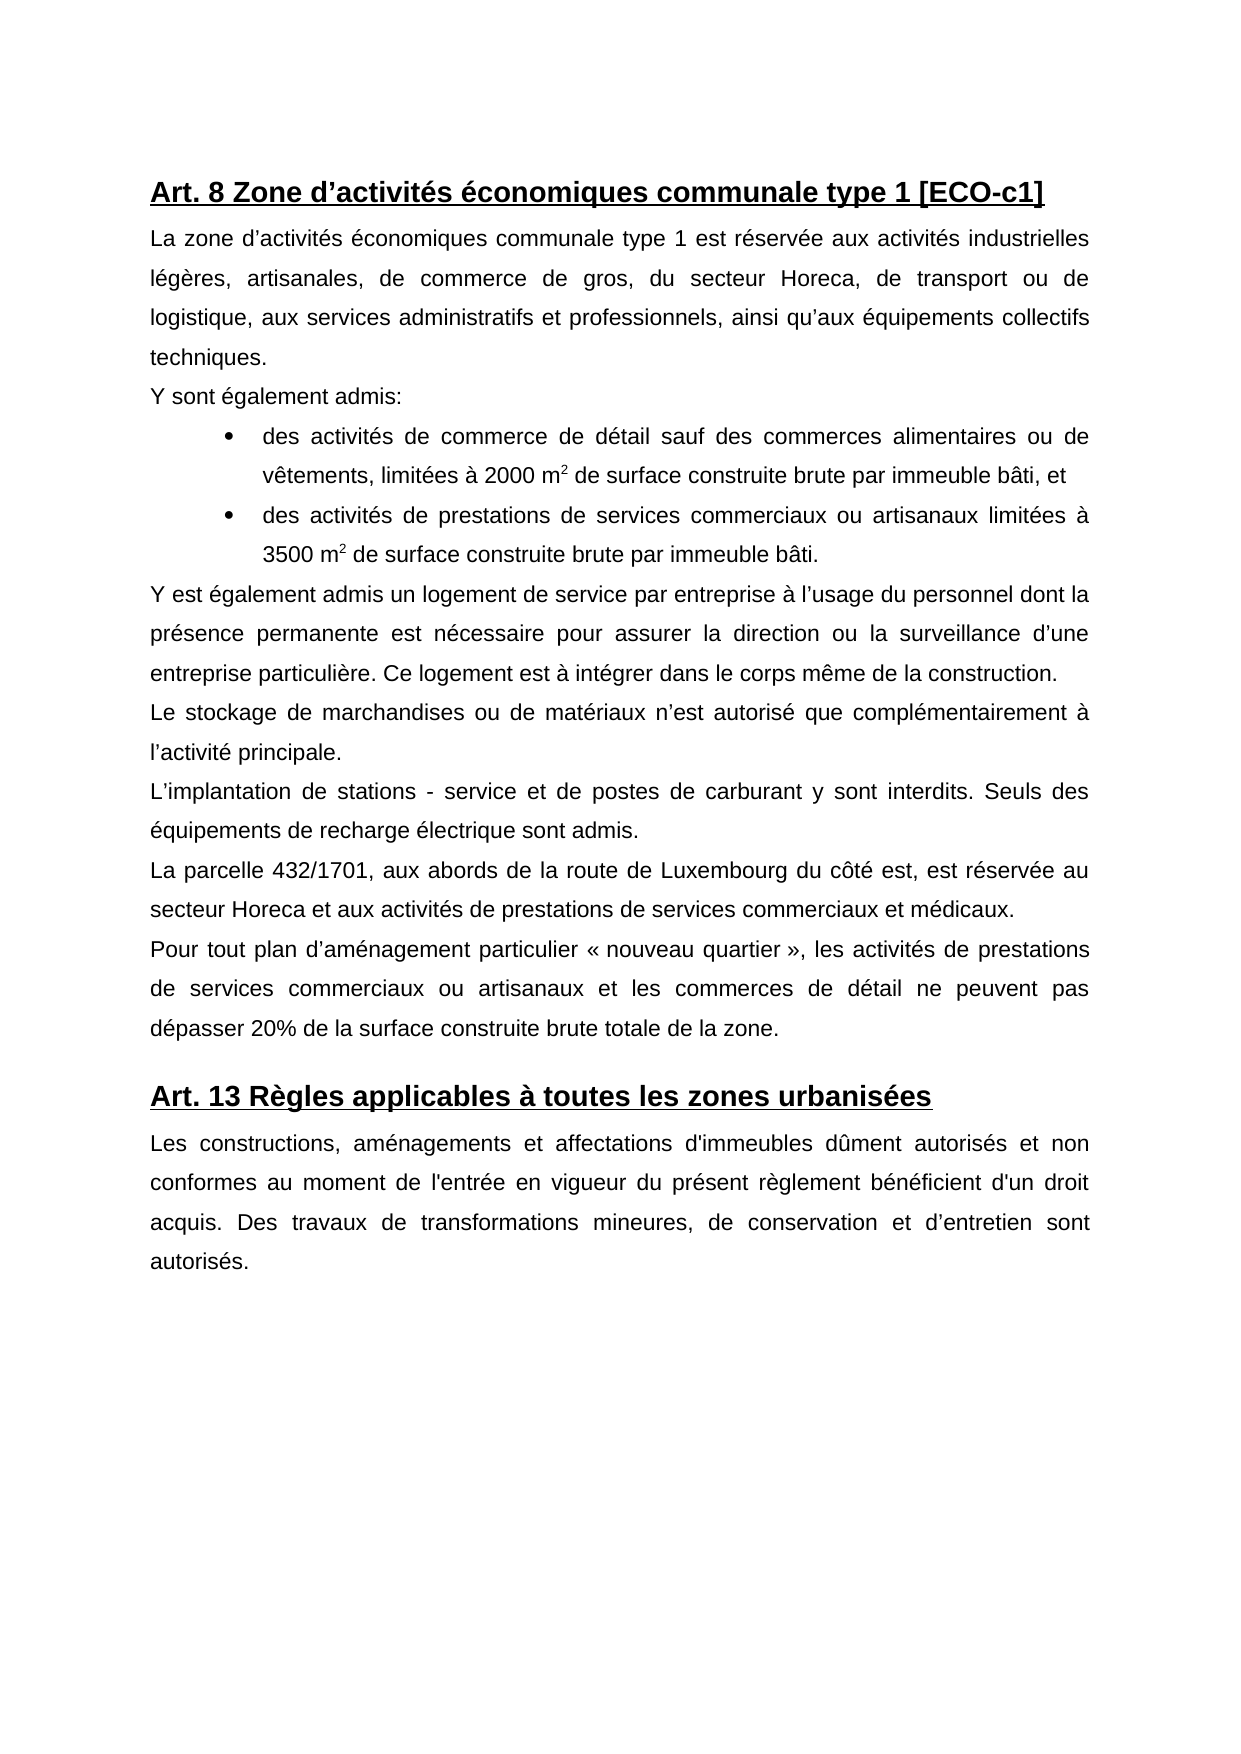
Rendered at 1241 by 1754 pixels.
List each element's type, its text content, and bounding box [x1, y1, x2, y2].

subtitle Art. 13 Règles applicables à toutes les zones urbanisées [150, 1079, 1090, 1113]
subtitle Art. 8 Zone d’activités économiques communale type 1 [ECO-c1] [150, 175, 1090, 208]
list des activités de commerce de détail sauf des commerces alimentaires ou de vêtements, limitées à 2000 m2 de surface construite brute par immeuble bâti, et [225, 423, 1090, 488]
text La parcelle 432/1701, aux abords de la route de Luxembourg du côté est, est réservée au secteur Horeca et aux activités de prestations de services commerciaux et médicaux. [150, 857, 1090, 923]
text Y sont également admis: [150, 383, 1090, 409]
text La zone d’activités économiques communale type 1 est réservée aux activités industrielles légères, artisanales, de commerce de gros, du secteur Horeca, de transport ou de logistique, aux services administratifs et professionnels, ainsi qu’aux équipements collectifs techniques. [150, 225, 1090, 370]
text Les constructions, aménagements et affectations d'immeubles dûment autorisés et non conformes au moment de l'entrée en vigueur du présent règlement bénéficient d'un droit acquis. Des travaux de transformations mineures, de conservation et d’entretien sont autorisés. [150, 1130, 1090, 1274]
text L’implantation de stations - service et de postes de carburant y sont interdits. Seuls des équipements de recharge électrique sont admis. [150, 778, 1090, 844]
text Y est également admis un logement de service par entreprise à l’usage du personnel dont la présence permanente est nécessaire pour assurer la direction ou la surveillance d’une entreprise particulière. Ce logement est à intégrer dans le corps même de la construction. [150, 581, 1090, 686]
text Le stockage de marchandises ou de matériaux n’est autorisé que complémentairement à l’activité principale. [150, 699, 1090, 765]
list des activités de prestations de services commerciaux ou artisanaux limitées à 3500 m2 de surface construite brute par immeuble bâti. [225, 502, 1090, 567]
text Pour tout plan d’aménagement particulier « nouveau quartier », les activités de prestations de services commerciaux ou artisanaux et les commerces de détail ne peuvent pas dépasser 20% de la surface construite brute totale de la zone. [150, 936, 1090, 1041]
